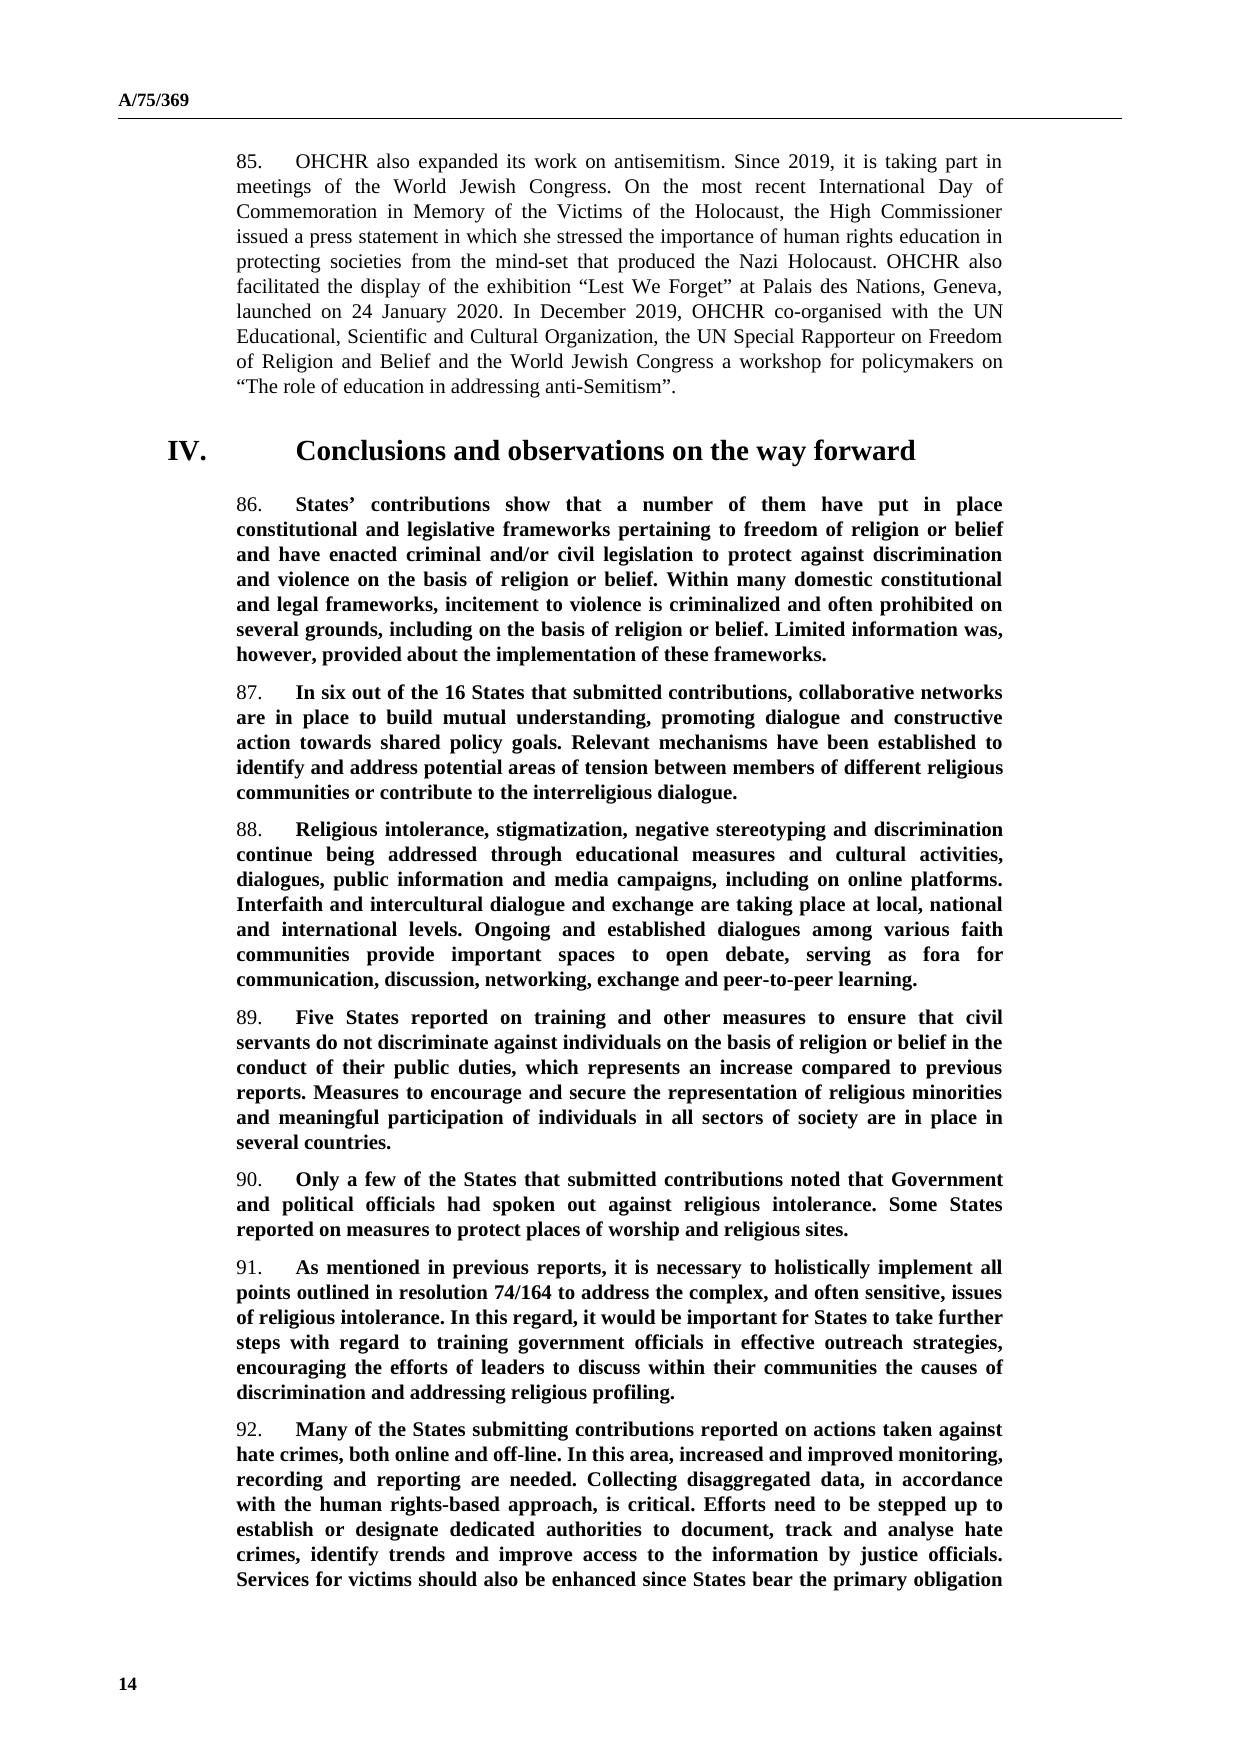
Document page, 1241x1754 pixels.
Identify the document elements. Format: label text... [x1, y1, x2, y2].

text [236, 1416, 1004, 1591]
text IV. Conclusions and observations on the way forward [118, 435, 1004, 466]
text 87. In six out of the 16 States that submitted contributions, collaborative networks are in place to build mutual understanding, promoting dialogue and constructive action towards shared policy goals. Relevant mechanisms have been established to identify and address potential areas of tension between members of different religious communities or contribute to the interreligious dialogue. [236, 679, 1004, 804]
text 91. As mentioned in previous reports, it is necessary to holistically implement all points outlined in resolution 74/164 to address the complex, and often sensitive, issues of religious intolerance. In this regard, it would be important for States to take further steps with regard to training government officials in effective outreach strategies, encouraging the efforts of leaders to discuss within their communities the causes of discrimination and addressing religious profiling. [236, 1254, 1004, 1404]
text 90. Only a few of the States that submitted contributions noted that Government and political officials had spoken out against religious intolerance. Some States reported on measures to protect places of worship and religious sites. [236, 1166, 1004, 1241]
text 89. Five States reported on training and other measures to ensure that civil servants do not discriminate against individuals on the basis of religion or belief in the conduct of their public duties, which represents an increase compared to previous reports. Measures to encourage and secure the representation of religious minorities and meaningful participation of individuals in all sectors of society are in place in several countries. [236, 1004, 1004, 1154]
text 88. Religious intolerance, stigmatization, negative stereotyping and discrimination continue being addressed through educational measures and cultural activities, dialogues, public information and media campaigns, including on online platforms. Interfaith and intercultural dialogue and exchange are taking place at local, national and international levels. Ongoing and established dialogues among various faith communities provide important spaces to open debate, serving as fora for communication, discussion, networking, exchange and peer-to-peer learning. [236, 816, 1004, 991]
text 85. OHCHR also expanded its work on antisemitism. Since 2019, it is taking part in meetings of the World Jewish Congress. On the most recent International Day of Commemoration in Memory of the Victims of the Holocaust, the High Commissioner issued a press statement in which she stressed the importance of human rights education in protecting societies from the mind-set that produced the Nazi Holocaust. OHCHR also facilitated the display of the exhibition “Lest We Forget” at Palais des Nations, Geneva, launched on 24 January 2020. In December 2019, OHCHR co-organised with the UN Educational, Scientific and Cultural Organization, the UN Special Rapporteur on Freedom of Religion and Belief and the World Jewish Congress a workshop for policymakers on “The role of education in addressing anti-Semitism”. [236, 148, 1004, 398]
text 86. States’ contributions show that a number of them have put in place constitutional and legislative frameworks pertaining to freedom of religion or belief and have enacted criminal and/or civil legislation to protect against discrimination and violence on the basis of religion or belief. Within many domestic constitutional and legal frameworks, incitement to violence is criminalized and often prohibited on several grounds, including on the basis of religion or belief. Limited information was, however, provided about the implementation of these frameworks. [236, 491, 1004, 666]
